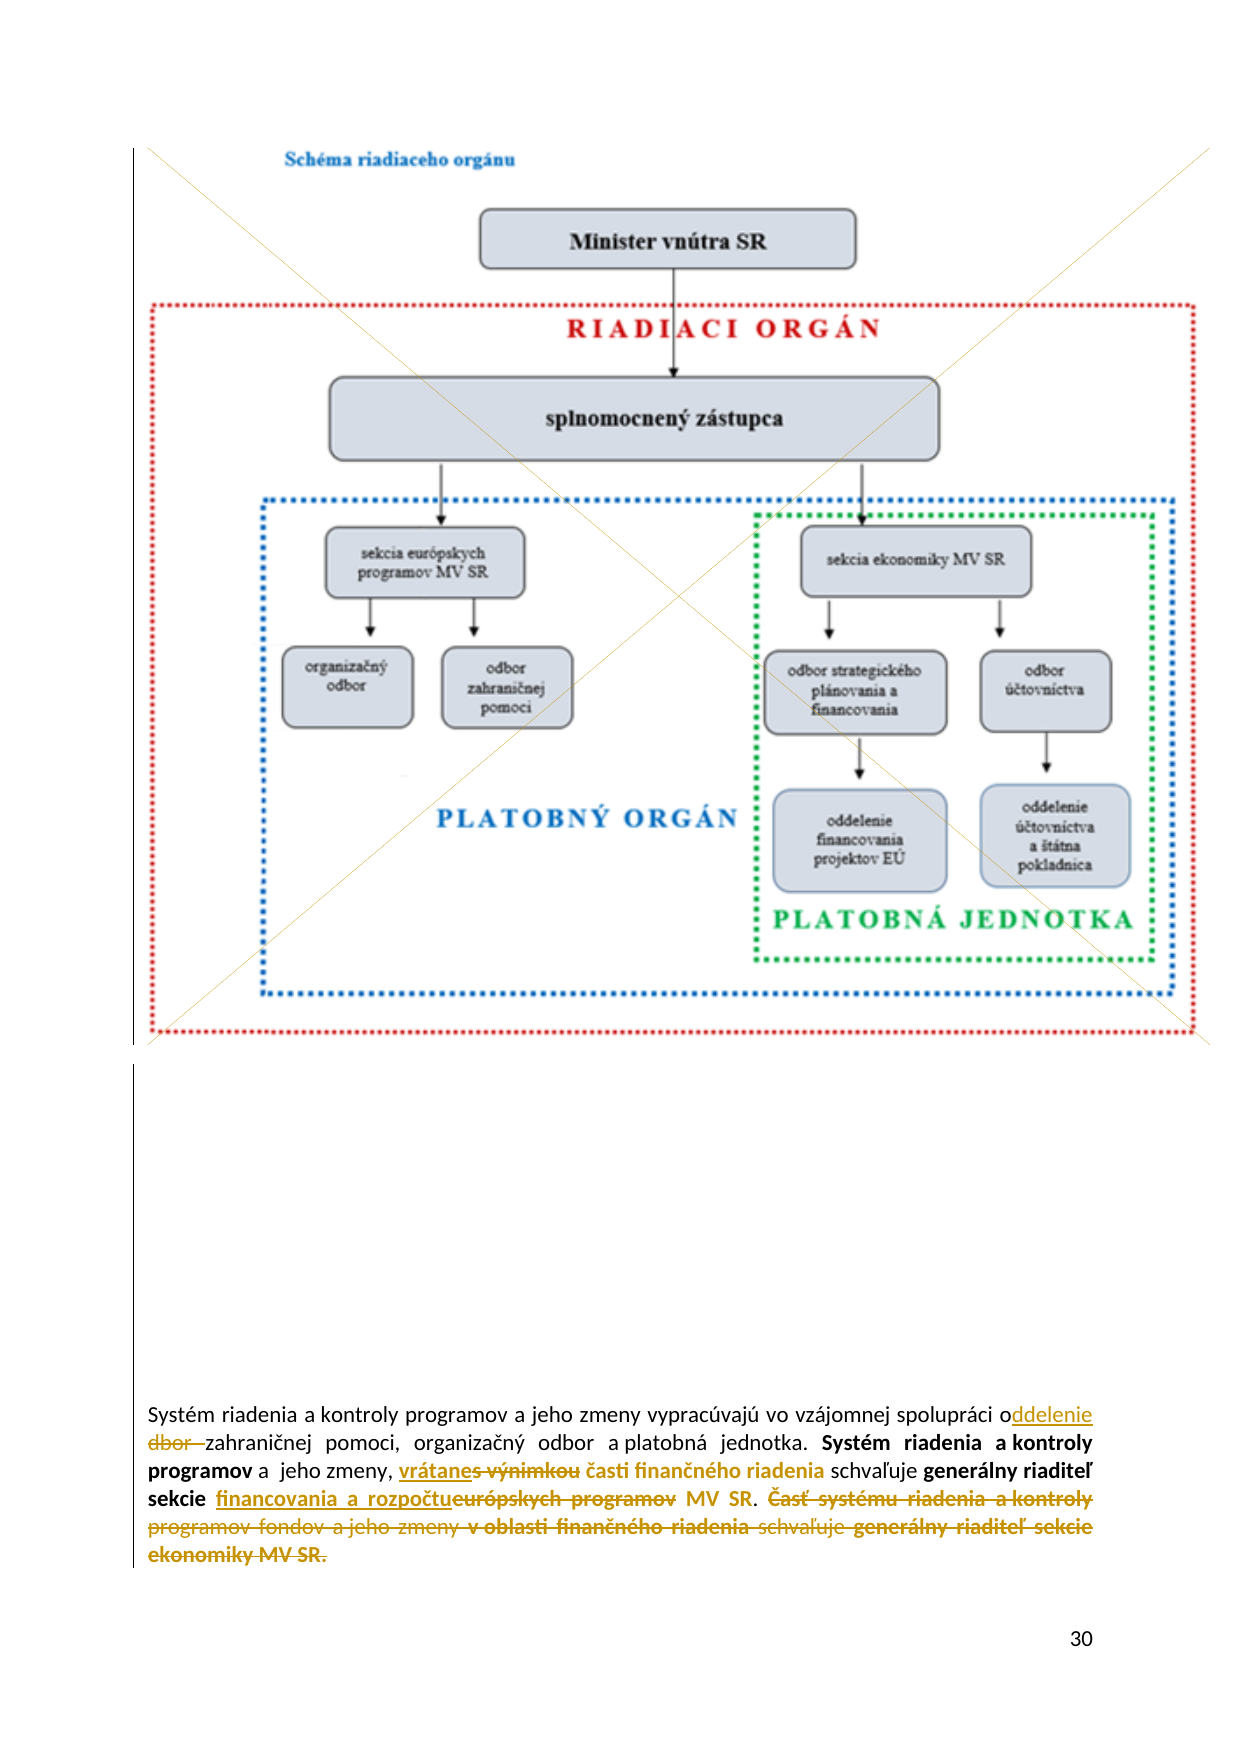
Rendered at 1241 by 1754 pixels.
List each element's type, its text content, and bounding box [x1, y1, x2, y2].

picture [680, 149, 1210, 1043]
text Systém riadenia a kontroly programov a jeho zmeny vypracúvajú vo vzájomnej spolupráci ozahraničnej pomoci, organizačný odbor a platobná jednotka. Systém riadenia a kontroly programov a jeho zmeny, časti finančného riadenia schvaľuje generálny riaditeľ sekcie MV SR. [148, 1529, 1093, 1568]
picture [149, 147, 1209, 595]
picture [149, 598, 1208, 1045]
picture [147, 149, 677, 1044]
text Systém riadenia a kontroly programov a jeho zmeny vypracúvajú vo vzájomnej spolupráci ozahraničnej pomoci, organizačný odbor a platobná jednotka. Systém riadenia a kontroly programov a jeho zmeny, časti finančného riadenia schvaľuje generálny riaditeľ sekcie MV SR. [148, 1400, 1093, 1527]
